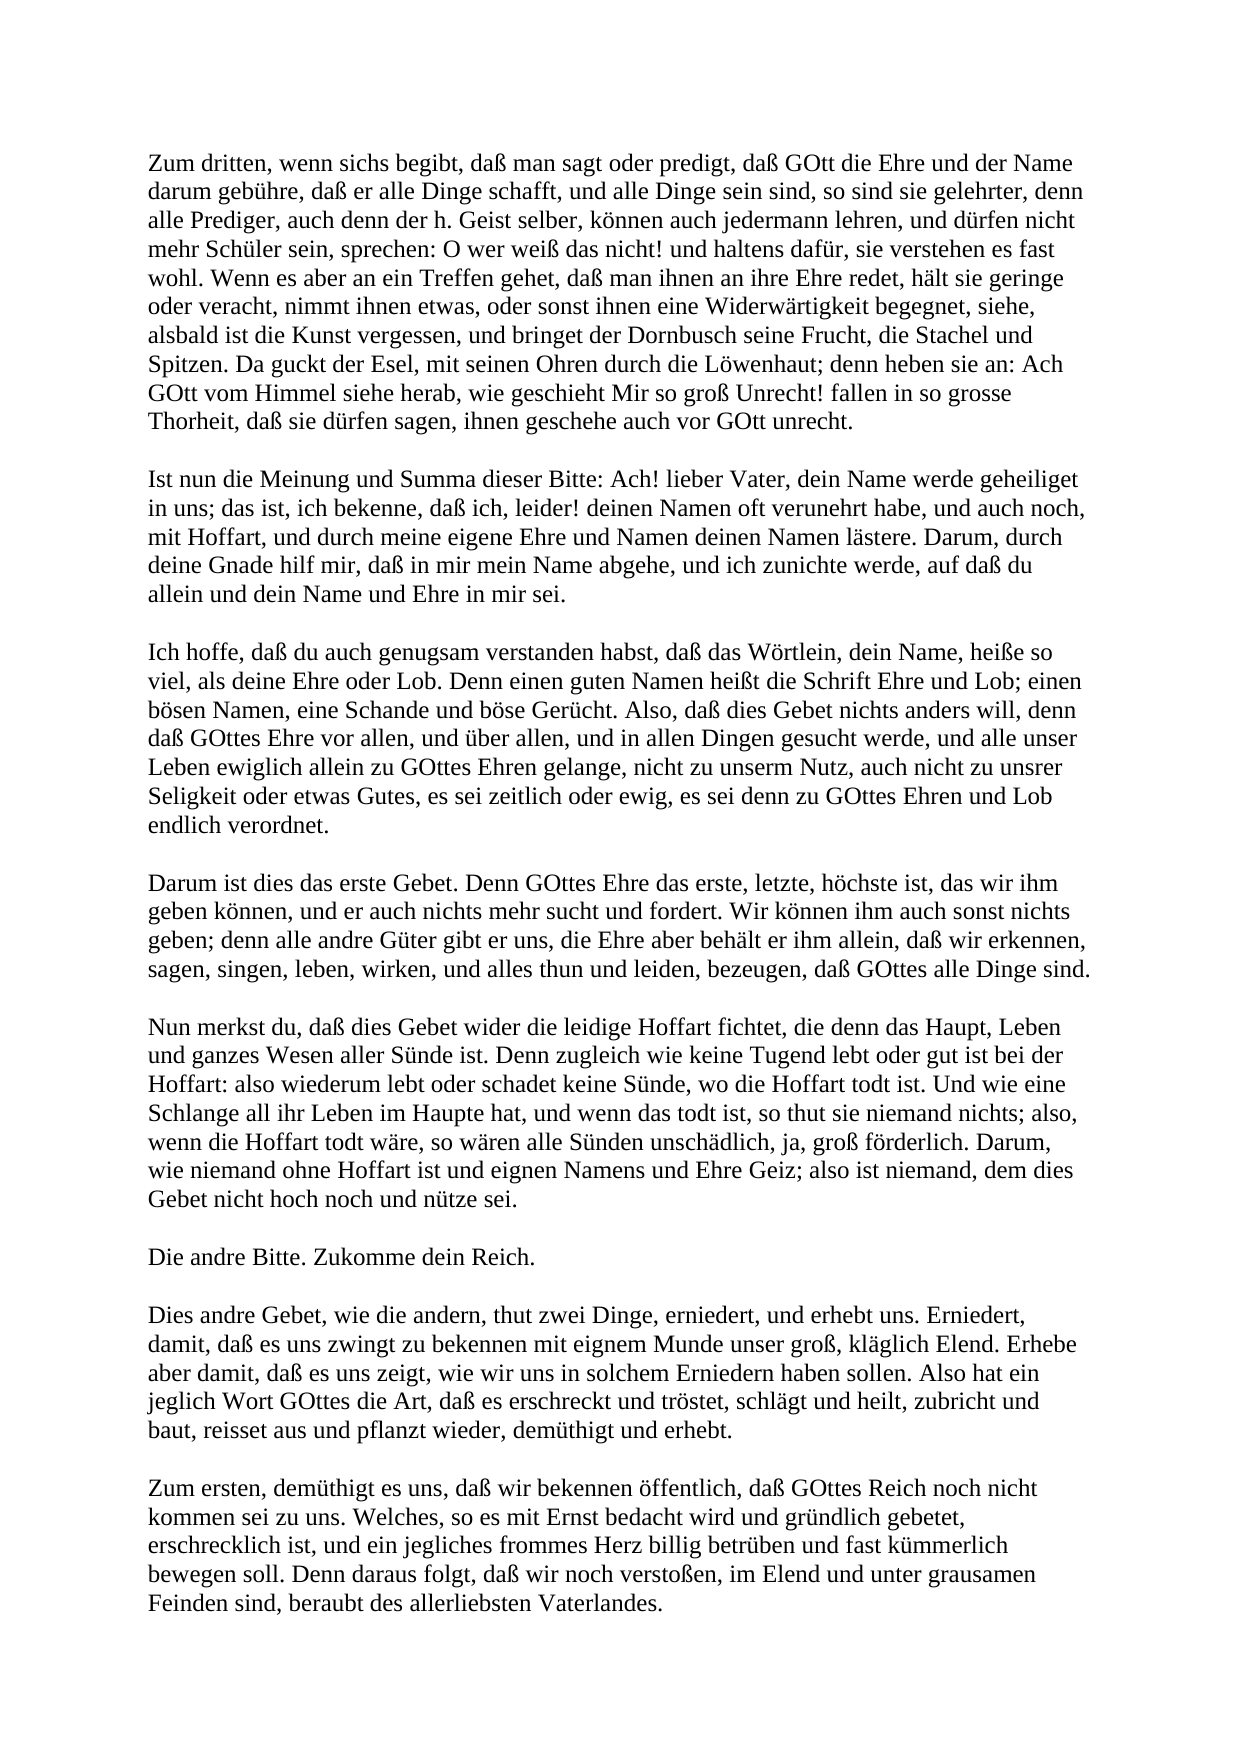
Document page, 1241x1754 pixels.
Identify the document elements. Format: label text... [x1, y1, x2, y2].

text Zum dritten, wenn sichs begibt, daß man sagt oder predigt, daß GOtt die Ehre und der Name darum gebühre, daß er alle Dinge schafft, und alle Dinge sein sind, so sind sie gelehrter, denn alle Prediger, auch denn der h. Geist selber, können auch jedermann lehren, und dürfen nicht mehr Schüler sein, sprechen: O wer weiß das nicht! und haltens dafür, sie verstehen es fast wohl. Wenn es aber an ein Treffen gehet, daß man ihnen an ihre Ehre redet, hält sie geringe oder veracht, nimmt ihnen etwas, oder sonst ihnen eine Widerwärtigkeit begegnet, siehe, alsbald ist die Kunst vergessen, und bringet der Dornbusch seine Frucht, die Stachel und Spitzen. Da guckt der Esel, mit seinen Ohren durch die Löwenhaut; denn heben sie an: Ach GOtt vom Himmel siehe herab, wie geschieht Mir so groß Unrecht! fallen in so grosse Thorheit, daß sie dürfen sagen, ihnen geschehe auch vor GOtt unrecht. [148, 148, 1093, 435]
text Darum ist dies das erste Gebet. Denn GOttes Ehre das erste, letzte, höchste ist, das wir ihm geben können, und er auch nichts mehr sucht und fordert. Wir können ihm auch sonst nichts geben; denn alle andre Güter gibt er uns, die Ehre aber behält er ihm allein, daß wir erkennen, sagen, singen, leben, wirken, und alles thun und leiden, bezeugen, daß GOttes alle Dinge sind. [148, 868, 1093, 983]
text Dies andre Gebet, wie die andern, thut zwei Dinge, erniedert, und erhebt uns. Erniedert, damit, daß es uns zwingt zu bekennen mit eignem Munde unser groß, kläglich Elend. Erhebe aber damit, daß es uns zeigt, wie wir uns in solchem Erniedern haben sollen. Also hat ein jeglich Wort GOttes die Art, daß es erschreckt und tröstet, schlägt und heilt, zubricht und baut, reisset aus und pflanzt wieder, demüthigt und erhebt. [148, 1300, 1093, 1444]
text Die andre Bitte. Zukomme dein Reich. [148, 1242, 1093, 1271]
text Ist nun die Meinung und Summa dieser Bitte: Ach! lieber Vater, dein Name werde geheiliget in uns; das ist, ich bekenne, daß ich, leider! deinen Namen oft verunehrt habe, und auch noch, mit Hoffart, und durch meine eigene Ehre und Namen deinen Namen lästere. Darum, durch deine Gnade hilf mir, daß in mir mein Name abgehe, und ich zunichte werde, auf daß du allein und dein Name und Ehre in mir sei. [148, 464, 1093, 608]
text Nun merkst du, daß dies Gebet wider die leidige Hoffart fichtet, die denn das Haupt, Leben und ganzes Wesen aller Sünde ist. Denn zugleich wie keine Tugend lebt oder gut ist bei der Hoffart: also wiederum lebt oder schadet keine Sünde, wo die Hoffart todt ist. Und wie eine Schlange all ihr Leben im Haupte hat, und wenn das todt ist, so thut sie niemand nichts; also, wenn die Hoffart todt wäre, so wären alle Sünden unschädlich, ja, groß förderlich. Darum, wie niemand ohne Hoffart ist und eignen Namens und Ehre Geiz; also ist niemand, dem dies Gebet nicht hoch noch und nütze sei. [148, 1012, 1093, 1213]
text Zum ersten, demüthigt es uns, daß wir bekennen öffentlich, daß GOttes Reich noch nicht kommen sei zu uns. Welches, so es mit Ernst bedacht wird und gründlich gebetet, erschrecklich ist, und ein jegliches frommes Herz billig betrüben und fast kümmerlich bewegen soll. Denn daraus folgt, daß wir noch verstoßen, im Elend und unter grausamen Feinden sind, beraubt des allerliebsten Vaterlandes. [148, 1473, 1093, 1617]
text Ich hoffe, daß du auch genugsam verstanden habst, daß das Wörtlein, dein Name, heiße so viel, als deine Ehre oder Lob. Denn einen guten Namen heißt die Schrift Ehre und Lob; einen bösen Namen, eine Schande und böse Gerücht. Also, daß dies Gebet nichts anders will, denn daß GOttes Ehre vor allen, und über allen, und in allen Dingen gesucht werde, und alle unser Leben ewiglich allein zu GOttes Ehren gelange, nicht zu unserm Nutz, auch nicht zu unsrer Seligkeit oder etwas Gutes, es sei zeitlich oder ewig, es sei denn zu GOttes Ehren und Lob endlich verordnet. [148, 637, 1093, 838]
